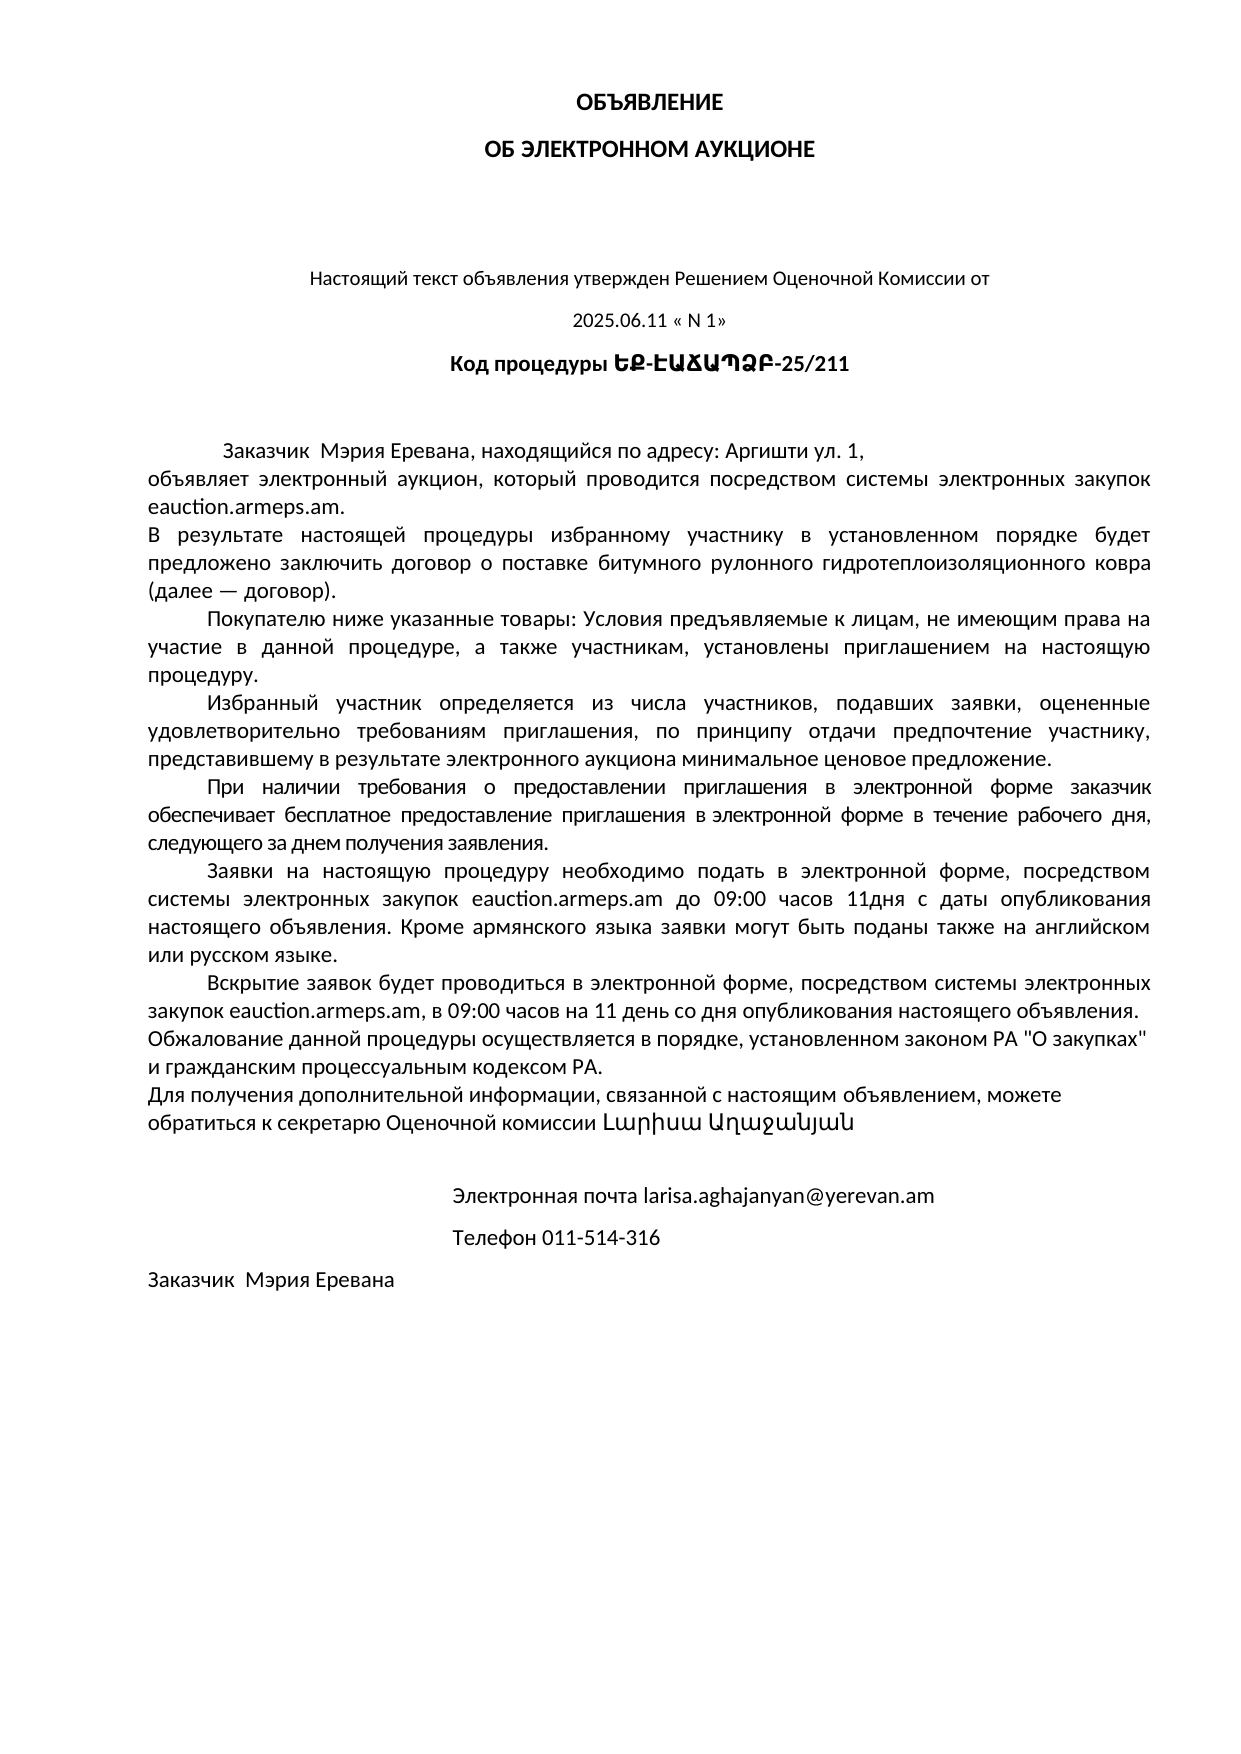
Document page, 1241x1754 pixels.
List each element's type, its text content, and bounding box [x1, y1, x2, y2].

text Вскрытие заявок будет проводиться в электронной форме, посредством системы электронных закупок eauction.armeps.am, в 09:00 часов на 11 день со дня опубликования настоящего объявления. [148, 968, 1152, 1024]
text Заявки на настоящую процедуру необходимо подать в электронной форме, посредством системы электронных закупок eauction.armeps.am до 09:00 часов 11дня с даты опубликования настоящего объявления. Кроме армянского языка заявки могут быть поданы также на английском или русском языке. [148, 856, 1152, 968]
text Покупателю ниже указанные товары: Условия предъявляемые к лицам, не имеющим права на участие в данной процедуре, а также участникам, установлены приглашением на настоящую процедуру. [148, 604, 1152, 688]
text Избранный участник определяется из числа участников, подавших заявки, оцененные удовлетворительно требованиям приглашения, по принципу отдачи предпочтение участнику, представившему в результате электронного аукциона минимальное ценовое предложение. [148, 688, 1152, 772]
text Для получения дополнительной информации, связанной с настоящим объявлением, можете обратиться к секретарю Оценочной комиссии Լարիսա Աղաջանյան [148, 1080, 1152, 1136]
text 2025.06.11 « N 1» [148, 307, 1152, 332]
text При наличии требования о предоставлении приглашения в электронной форме заказчик обеспечивает бесплатное предоставление приглашения в электронной форме в течение рабочего дня, следующего за днем получения заявления. [148, 772, 1152, 856]
text Обжалование данной процедуры осуществляется в порядке, установленном законом РА "О закупках" и гражданским процессуальным кодексом РА. [148, 1024, 1152, 1080]
text Заказчик Мэрия Еревана [148, 1265, 1152, 1293]
text Настоящий текст объявления утвержден Решением Оценочной Комиссии от [148, 265, 1152, 290]
text ОБЪЯВЛЕНИЕ [148, 86, 1152, 117]
text В результате настоящей процедуры избранному участнику в установленном порядке будет предложено заключить договор о поставке битумного рулонного гидротеплоизоляционного ковра (далее — договор). [148, 520, 1152, 604]
text объявляет электронный аукцион, который проводится посредством системы электронных закупок eauction.armeps.am. [148, 464, 1152, 520]
text Телефон 011-514-316 [148, 1223, 1152, 1251]
text Заказчик Мэрия Еревана, находящийся по адресу: Аргишти ул. 1, [148, 436, 1152, 464]
text Электронная почта larisa.aghajanyan@yerevan.am [148, 1181, 1152, 1209]
text Код процедуры ԵՔ-ԷԱՃԱՊՁԲ-25/211 [148, 349, 1152, 377]
text ОБ ЭЛЕКТРОННОМ АУКЦИОНЕ [148, 134, 1152, 164]
